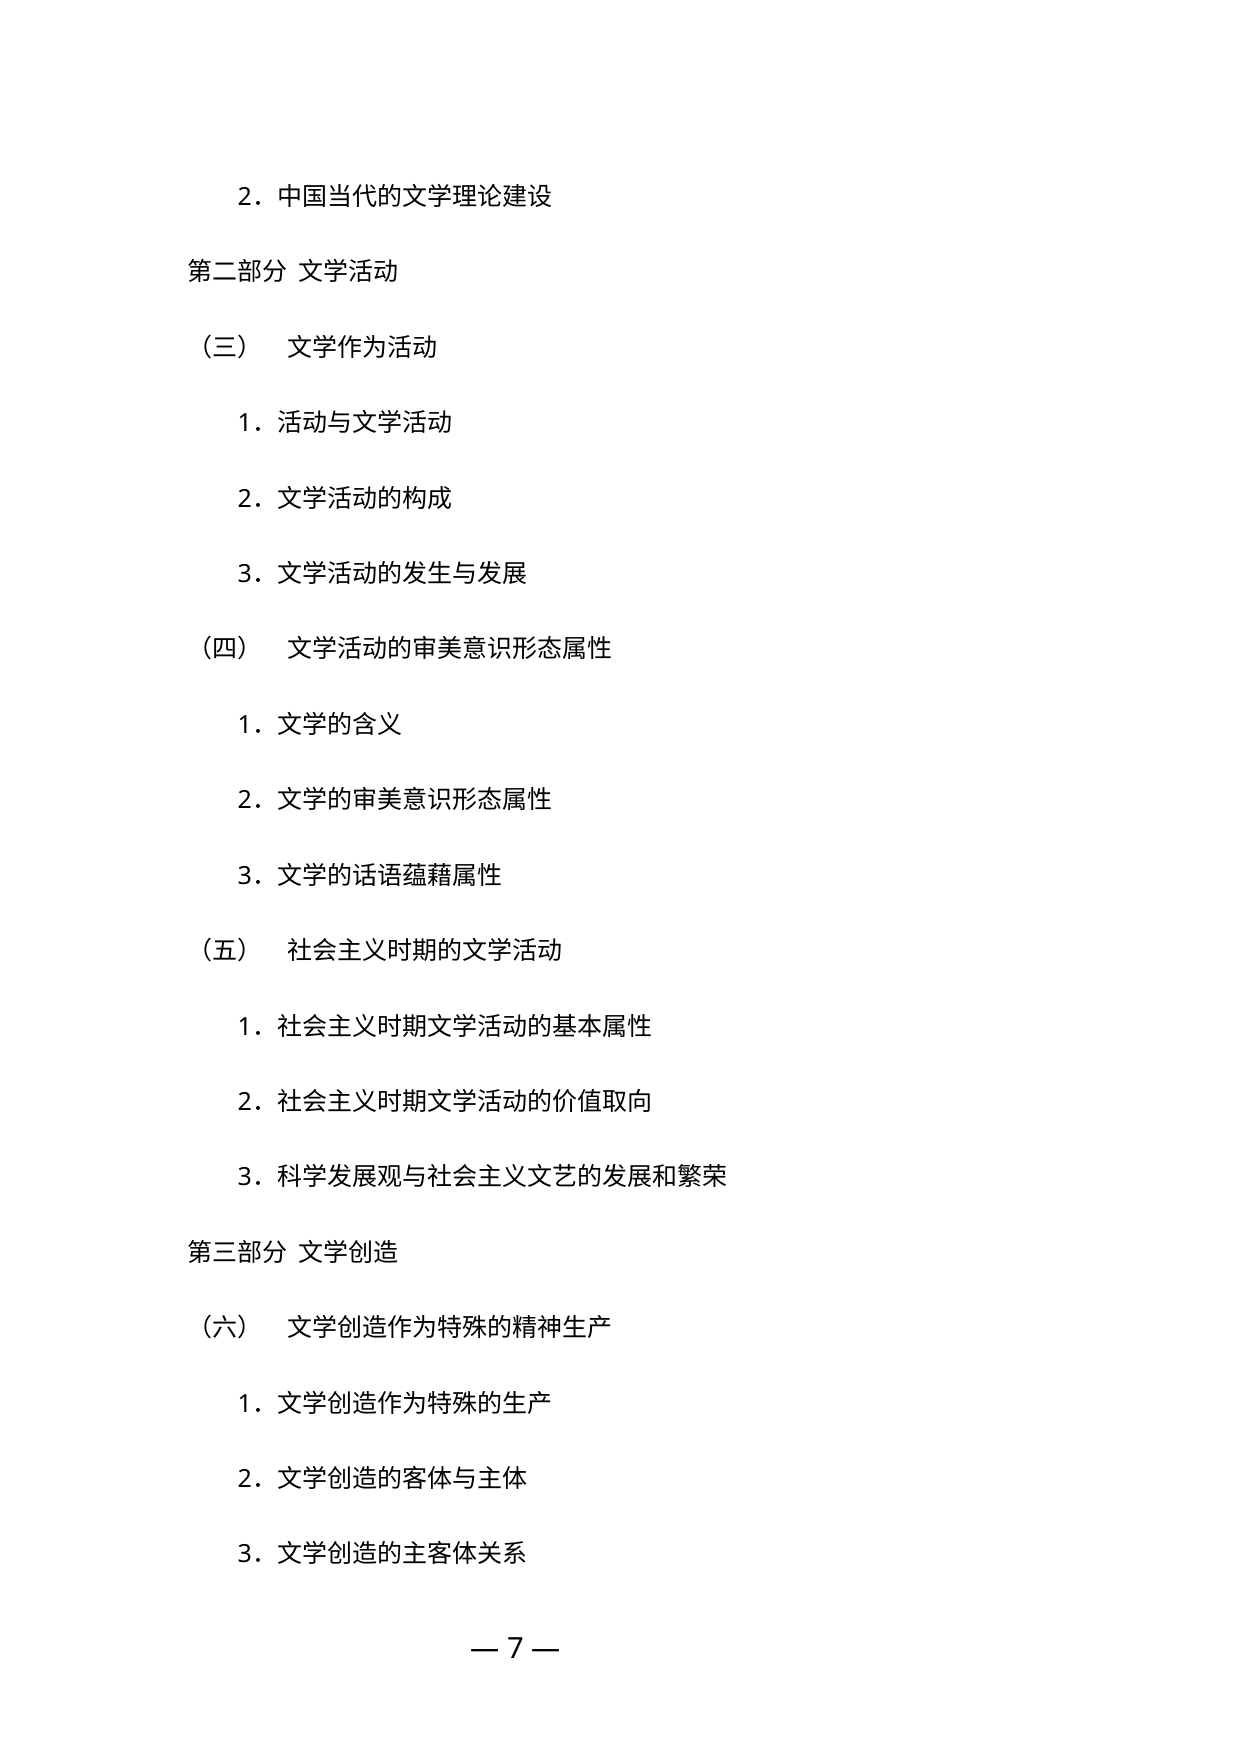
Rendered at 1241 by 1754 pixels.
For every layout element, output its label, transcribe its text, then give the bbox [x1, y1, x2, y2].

text 第三部分 文学创造 [187, 1218, 1053, 1283]
text 3．文学活动的发生与发展 [187, 539, 1053, 604]
text 1．活动与文学活动 [187, 388, 1053, 453]
text （四） 文学活动的审美意识形态属性 [187, 614, 1053, 679]
text （三） 文学作为活动 [187, 313, 1053, 378]
text 2．中国当代的文学理论建设 [187, 162, 1053, 227]
text 1．社会主义时期文学活动的基本属性 [187, 992, 1053, 1057]
text （六） 文学创造作为特殊的精神生产 [187, 1293, 1053, 1358]
text 1．文学创造作为特殊的生产 [187, 1369, 1053, 1434]
text 2．社会主义时期文学活动的价值取向 [187, 1067, 1053, 1132]
text 1．文学的含义 [187, 690, 1053, 755]
text （五） 社会主义时期的文学活动 [187, 916, 1053, 981]
text 3．文学创造的主客体关系 [187, 1519, 1053, 1584]
text 2．文学的审美意识形态属性 [187, 765, 1053, 830]
text 2．文学活动的构成 [187, 464, 1053, 529]
text 2．文学创造的客体与主体 [187, 1444, 1053, 1509]
text 3．科学发展观与社会主义文艺的发展和繁荣 [187, 1142, 1053, 1207]
text 第二部分 文学活动 [187, 237, 1053, 302]
text 3．文学的话语蕴藉属性 [187, 841, 1053, 906]
